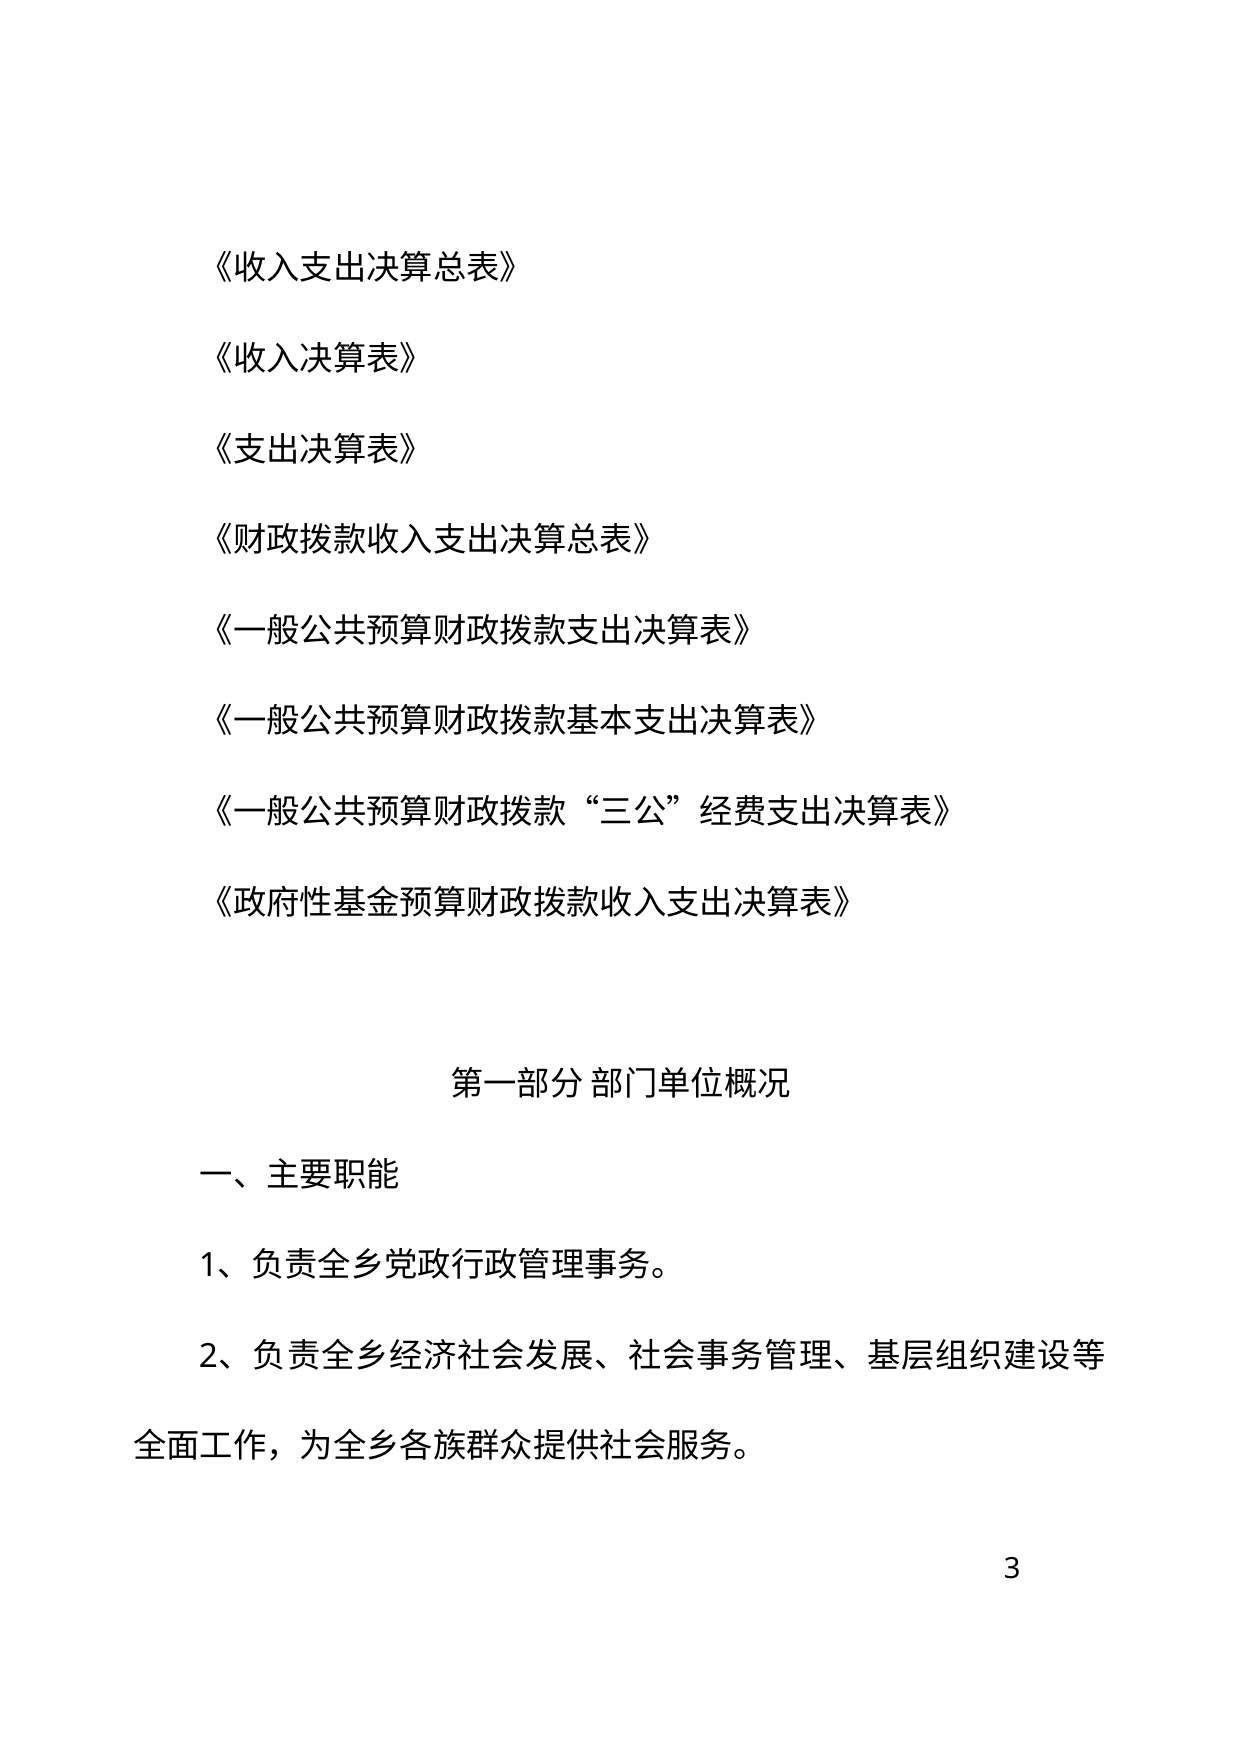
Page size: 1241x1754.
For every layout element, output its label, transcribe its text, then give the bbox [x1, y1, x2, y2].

text 第一部分 部门单位概况 [133, 1036, 1107, 1126]
text 《一般公共预算财政拨款支出决算表》 [133, 582, 1107, 673]
text 《一般公共预算财政拨款基本支出决算表》 [133, 673, 1107, 764]
text 1、负责全乡党政行政管理事务。 [133, 1217, 1107, 1307]
text 《支出决算表》 [133, 401, 1107, 492]
text 2、负责全乡经济社会发展、社会事务管理、基层组织建设等全面工作，为全乡各族群众提供社会服务。 [133, 1307, 1107, 1489]
text 《收入决算表》 [133, 311, 1107, 401]
text 一、主要职能 [133, 1126, 1107, 1217]
text 《一般公共预算财政拨款“三公”经费支出决算表》 [133, 764, 1107, 854]
text 《政府性基金预算财政拨款收入支出决算表》 [133, 854, 1107, 945]
text 《收入支出决算总表》 [133, 220, 1107, 311]
text 《财政拨款收入支出决算总表》 [133, 492, 1107, 582]
